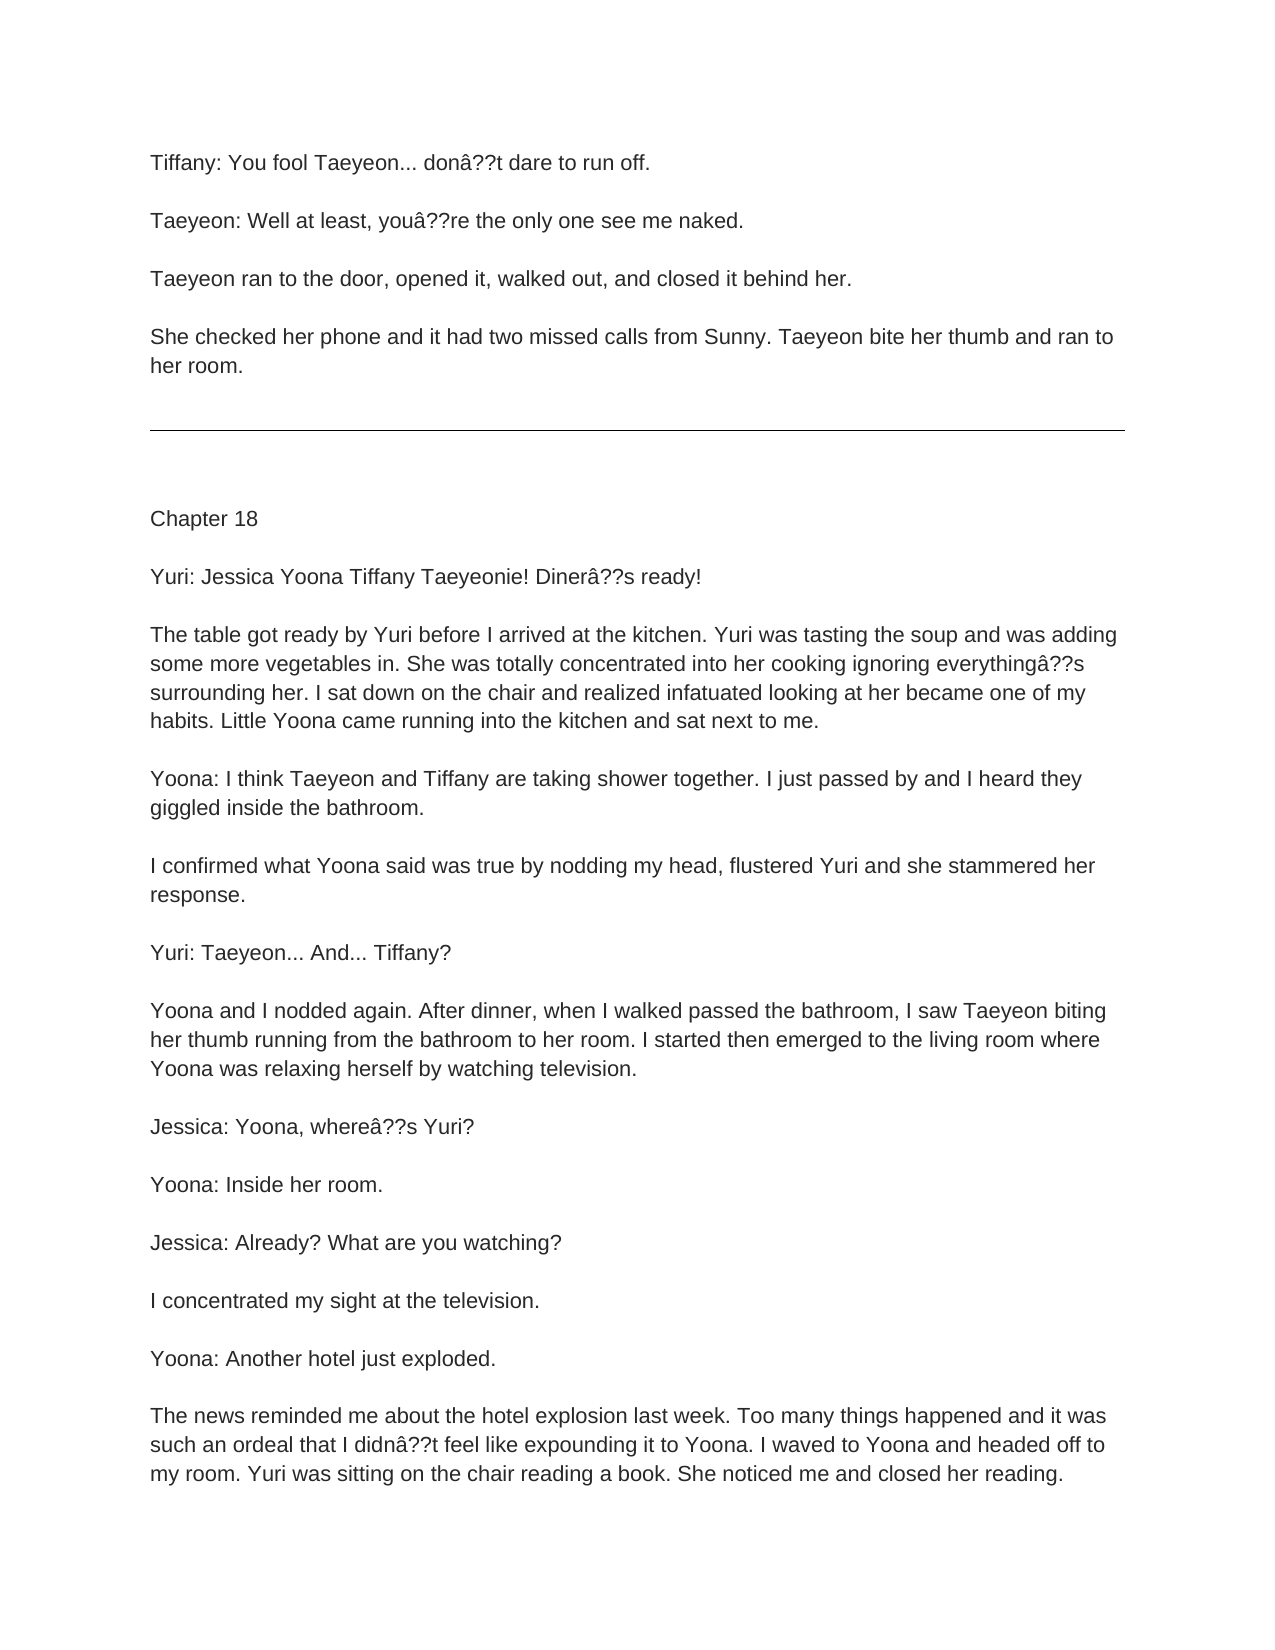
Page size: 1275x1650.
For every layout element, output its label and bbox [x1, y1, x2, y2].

text [150, 150, 1125, 378]
text [150, 506, 1125, 1487]
